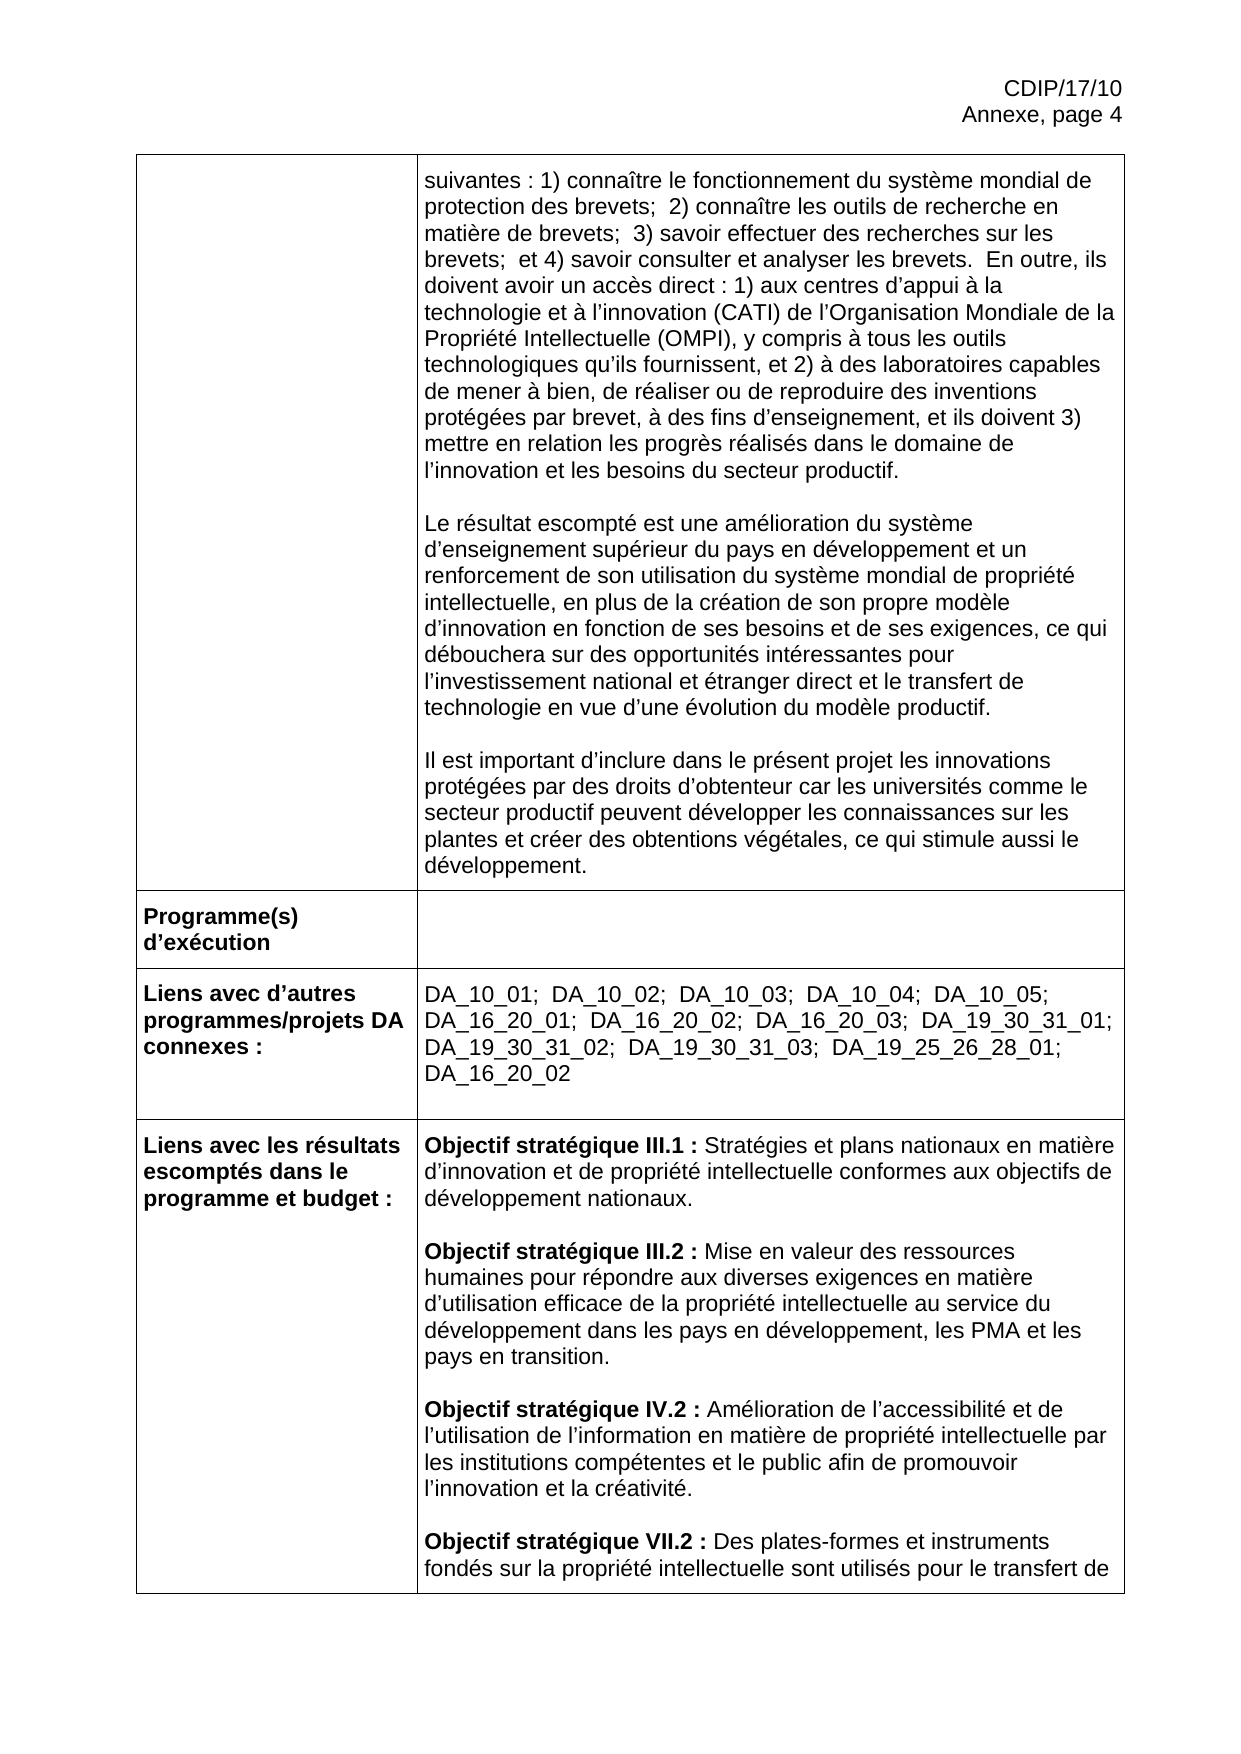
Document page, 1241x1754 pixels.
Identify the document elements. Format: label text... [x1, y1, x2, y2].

table_cell Liens avec d’autres programmes/projets DA connexes : [137, 969, 417, 1119]
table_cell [137, 1120, 417, 1593]
table_cell DA_10_01; DA_10_02; DA_10_03; DA_10_04; DA_10_05; DA_16_20_01; DA_16_20_02; DA_16_20_03; DA_19_30_31_01; DA_19_30_31_02; DA_19_30_31_03; DA_19_25_26_28_01; DA_16_20_02 [418, 969, 1124, 1119]
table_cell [418, 1120, 1124, 1593]
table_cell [418, 155, 1124, 890]
table_cell [418, 891, 1124, 967]
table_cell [137, 155, 417, 890]
table_cell Programme(s) d’exécution [137, 891, 417, 967]
